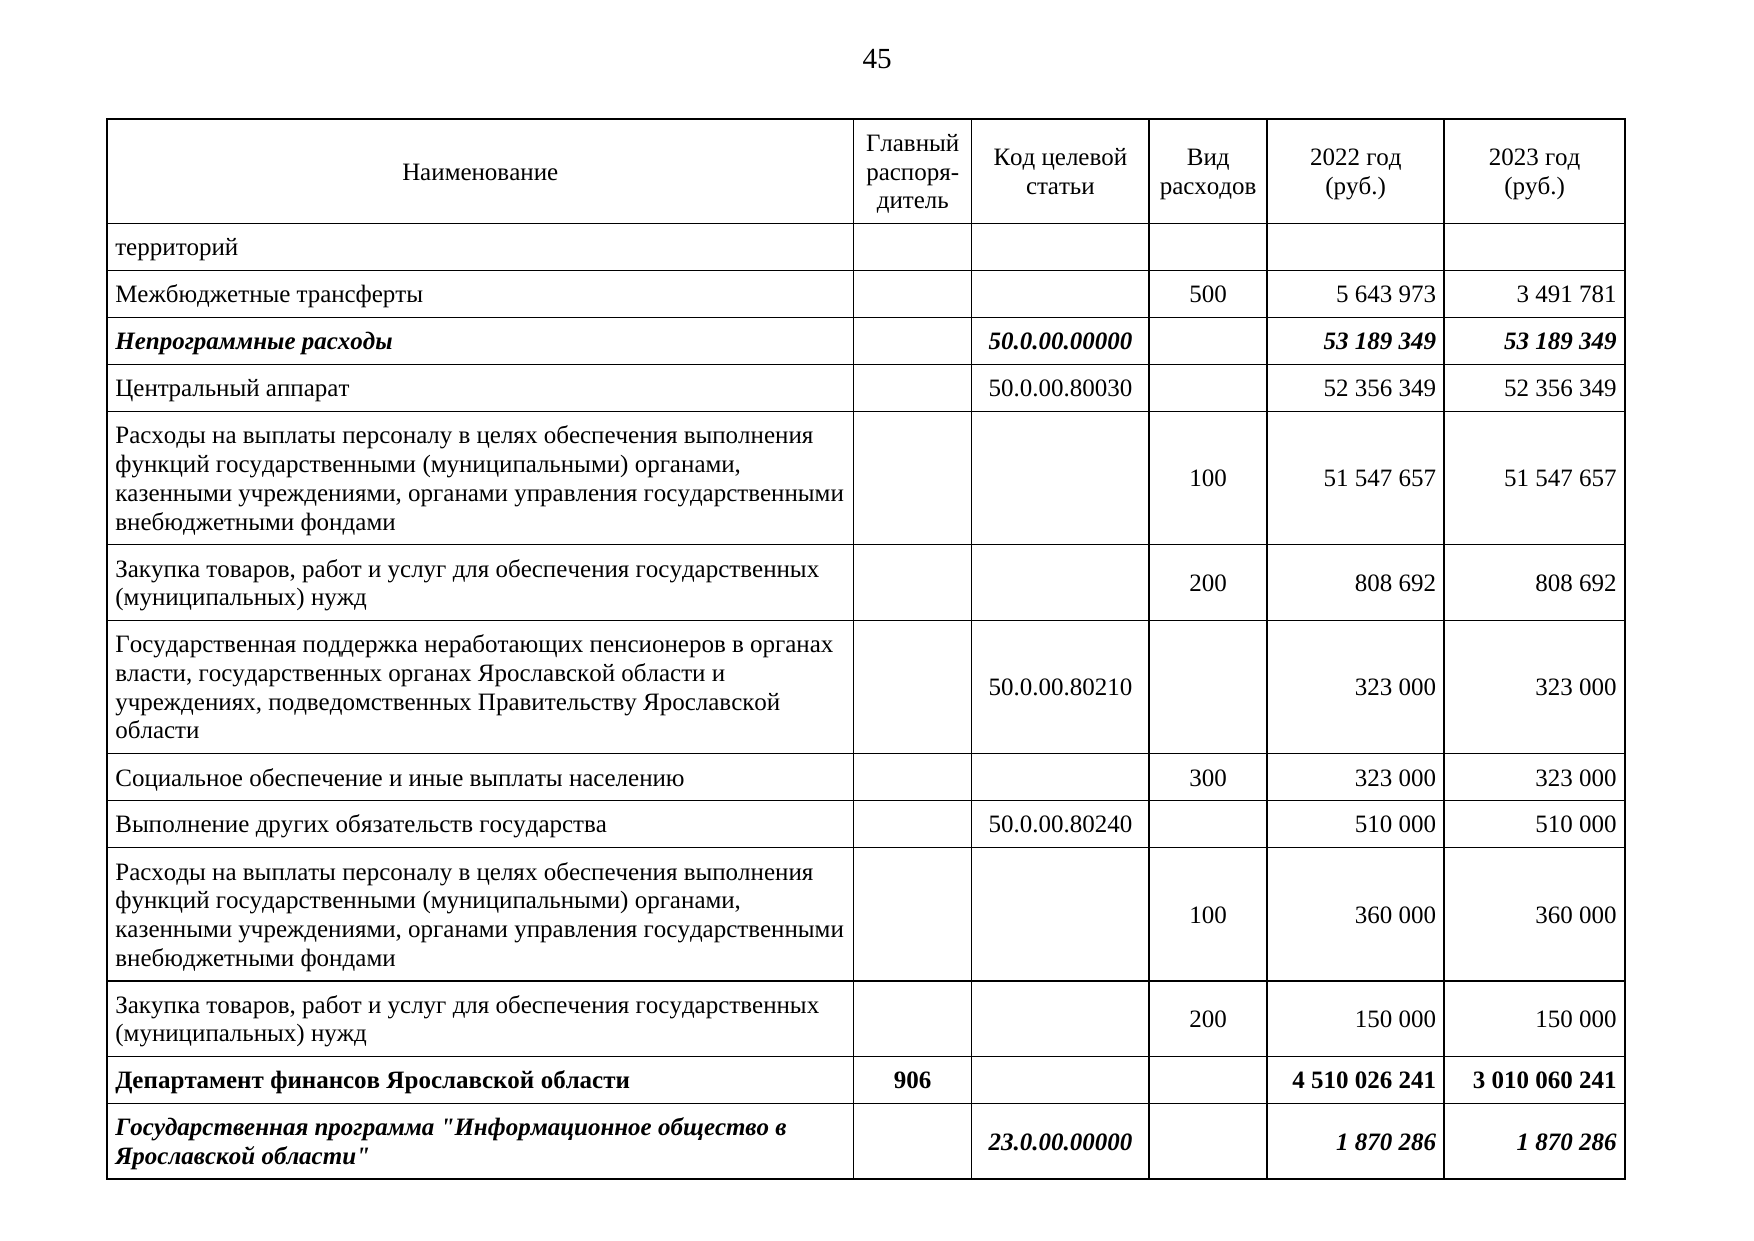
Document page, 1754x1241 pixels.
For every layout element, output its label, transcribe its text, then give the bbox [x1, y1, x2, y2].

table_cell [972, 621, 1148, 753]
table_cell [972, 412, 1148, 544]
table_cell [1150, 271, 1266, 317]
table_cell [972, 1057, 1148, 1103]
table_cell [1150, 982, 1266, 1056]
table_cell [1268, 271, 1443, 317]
table_header 2023 год (руб.) [1445, 120, 1624, 223]
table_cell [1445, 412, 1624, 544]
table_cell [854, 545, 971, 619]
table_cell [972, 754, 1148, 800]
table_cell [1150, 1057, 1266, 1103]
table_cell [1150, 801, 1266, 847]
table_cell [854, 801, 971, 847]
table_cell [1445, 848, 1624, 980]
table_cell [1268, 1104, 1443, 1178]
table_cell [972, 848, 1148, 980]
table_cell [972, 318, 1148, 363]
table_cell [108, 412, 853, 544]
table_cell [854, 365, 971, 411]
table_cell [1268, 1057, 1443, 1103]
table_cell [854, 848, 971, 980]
table_header Вид расходов [1150, 120, 1266, 223]
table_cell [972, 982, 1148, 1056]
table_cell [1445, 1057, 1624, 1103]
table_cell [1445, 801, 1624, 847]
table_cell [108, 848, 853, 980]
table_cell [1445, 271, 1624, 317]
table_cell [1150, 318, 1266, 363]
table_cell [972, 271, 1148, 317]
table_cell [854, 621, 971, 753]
table_header Код целевой статьи [972, 120, 1148, 223]
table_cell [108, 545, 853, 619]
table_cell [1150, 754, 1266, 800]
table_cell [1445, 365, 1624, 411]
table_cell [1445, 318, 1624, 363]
table_header Главный распоря-дитель [854, 120, 971, 223]
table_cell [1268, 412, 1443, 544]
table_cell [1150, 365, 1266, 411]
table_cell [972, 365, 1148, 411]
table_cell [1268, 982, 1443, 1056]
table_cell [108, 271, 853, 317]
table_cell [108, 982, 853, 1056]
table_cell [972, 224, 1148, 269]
table_header 2022 год (руб.) [1268, 120, 1443, 223]
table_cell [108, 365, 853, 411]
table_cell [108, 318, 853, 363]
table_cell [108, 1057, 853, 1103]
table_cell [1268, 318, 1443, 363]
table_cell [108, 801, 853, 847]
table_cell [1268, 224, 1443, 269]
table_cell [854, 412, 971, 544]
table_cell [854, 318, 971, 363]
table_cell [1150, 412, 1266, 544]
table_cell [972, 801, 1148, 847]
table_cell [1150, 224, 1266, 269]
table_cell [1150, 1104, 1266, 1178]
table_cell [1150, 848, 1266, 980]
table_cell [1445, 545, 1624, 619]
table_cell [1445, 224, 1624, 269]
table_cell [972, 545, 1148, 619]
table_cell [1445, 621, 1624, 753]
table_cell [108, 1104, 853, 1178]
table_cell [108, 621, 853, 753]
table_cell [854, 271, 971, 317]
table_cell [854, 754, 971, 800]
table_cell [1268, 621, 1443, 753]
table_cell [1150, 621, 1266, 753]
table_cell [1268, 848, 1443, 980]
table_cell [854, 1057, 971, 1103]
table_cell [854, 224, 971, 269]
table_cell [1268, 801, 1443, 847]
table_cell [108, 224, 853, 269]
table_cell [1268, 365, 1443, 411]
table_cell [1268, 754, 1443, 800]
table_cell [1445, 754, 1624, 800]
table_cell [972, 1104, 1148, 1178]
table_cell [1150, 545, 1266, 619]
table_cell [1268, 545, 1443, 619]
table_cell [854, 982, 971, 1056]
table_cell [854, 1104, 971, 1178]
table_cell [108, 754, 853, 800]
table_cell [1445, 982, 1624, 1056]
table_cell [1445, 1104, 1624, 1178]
table_header Наименование [108, 120, 853, 223]
